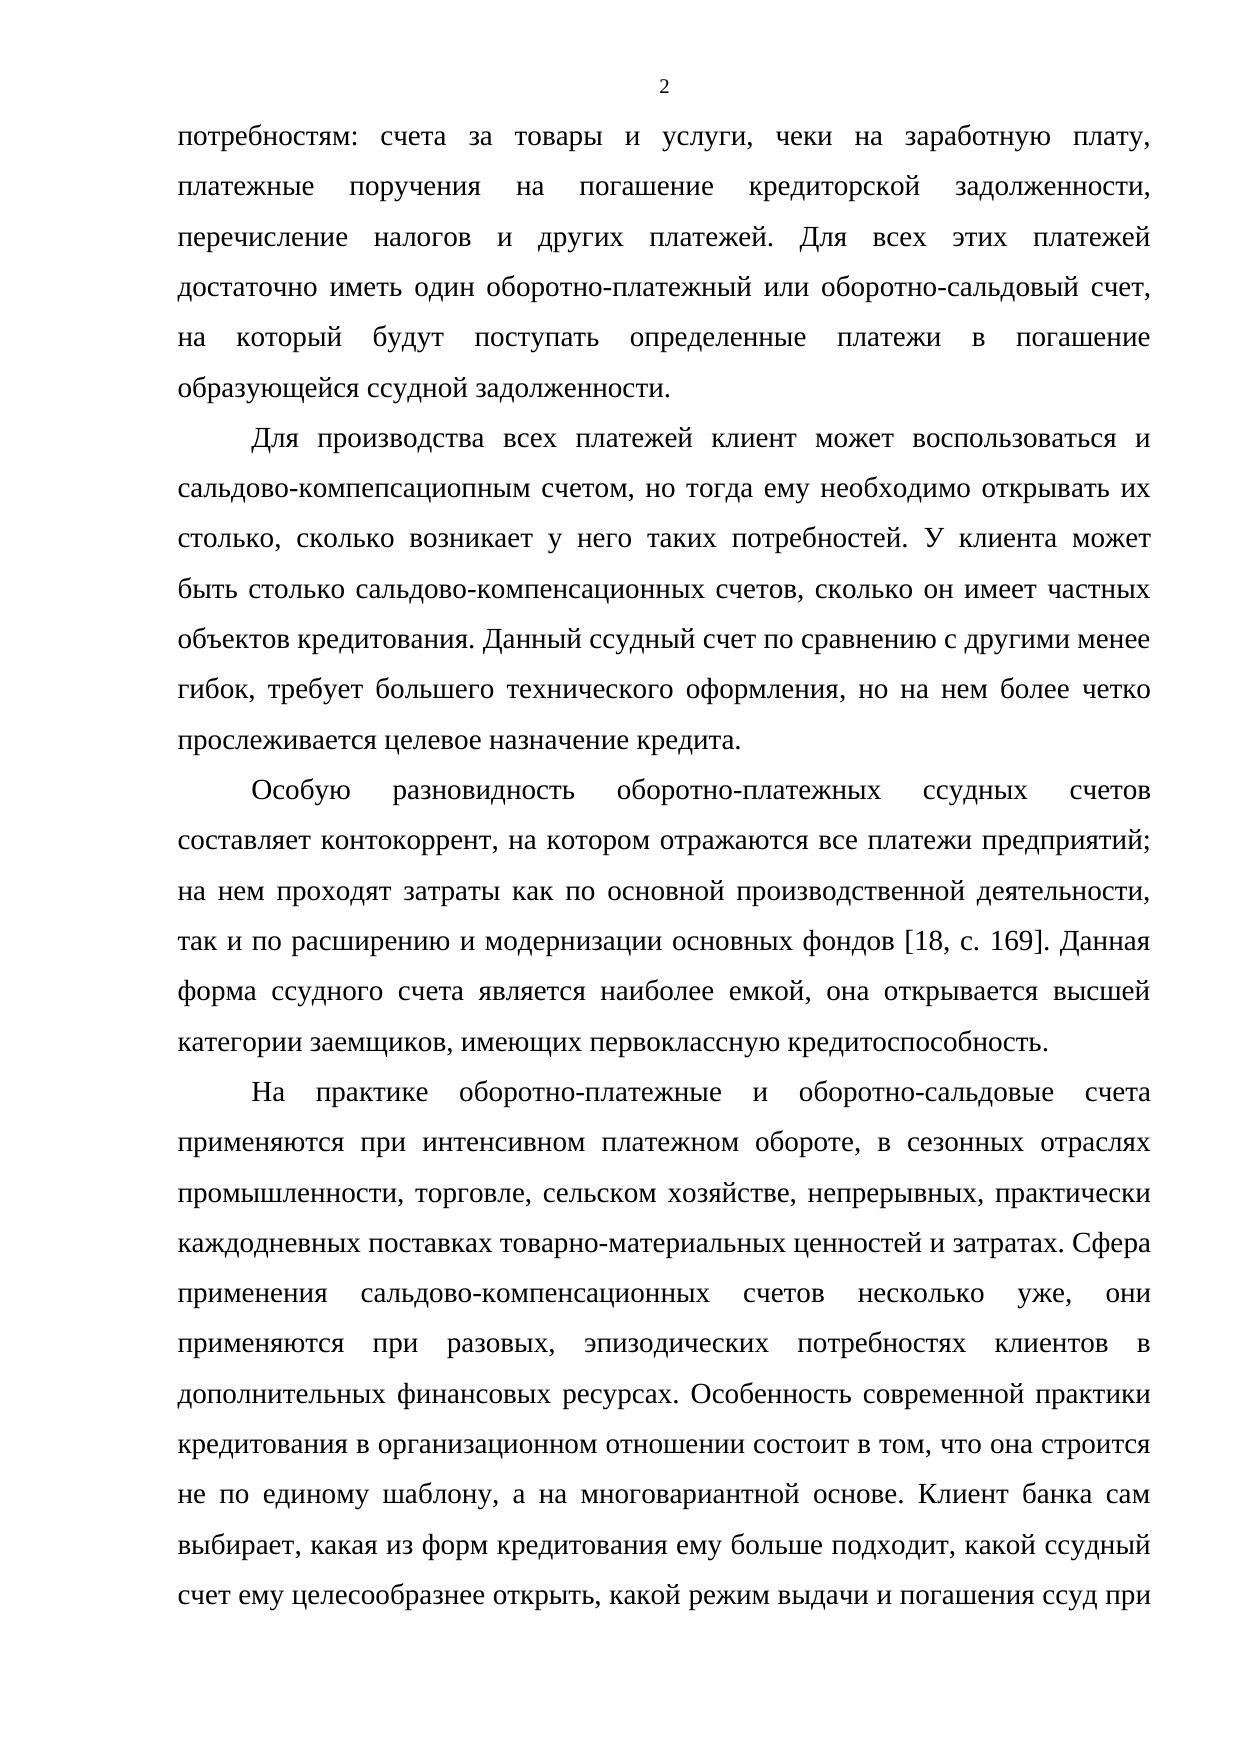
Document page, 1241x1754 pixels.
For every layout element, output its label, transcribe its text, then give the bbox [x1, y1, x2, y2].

text Для производства всех платежей клиент может воспользоваться и сальдово-компепсациопным счетом, но тогда ему необходимо открывать их столько, сколько возникает у него таких потребностей. У клиента может быть столько сальдово-компенсационных счетов, сколько он имеет частных объектов кредитования. Данный ссудный счет по сравнению с другими менее гибок, требует большего технического оформления, но на нем более четко прослеживается целевое назначение кредита. [177, 420, 1152, 755]
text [177, 1074, 1152, 1611]
text Особую разновидность оборотно-платежных ссудных счетов составляет контокоррент, на котором отражаются все платежи предприятий; на нем проходят затраты как по основной производственной деятельности, так и по расширению и модернизации основных фондов [18, с. 169]. Данная форма ссудного счета является наиболее емкой, она открывается высшей категории заемщиков, имеющих первоклассную кредитоспособность. [177, 772, 1152, 1057]
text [177, 118, 1152, 403]
